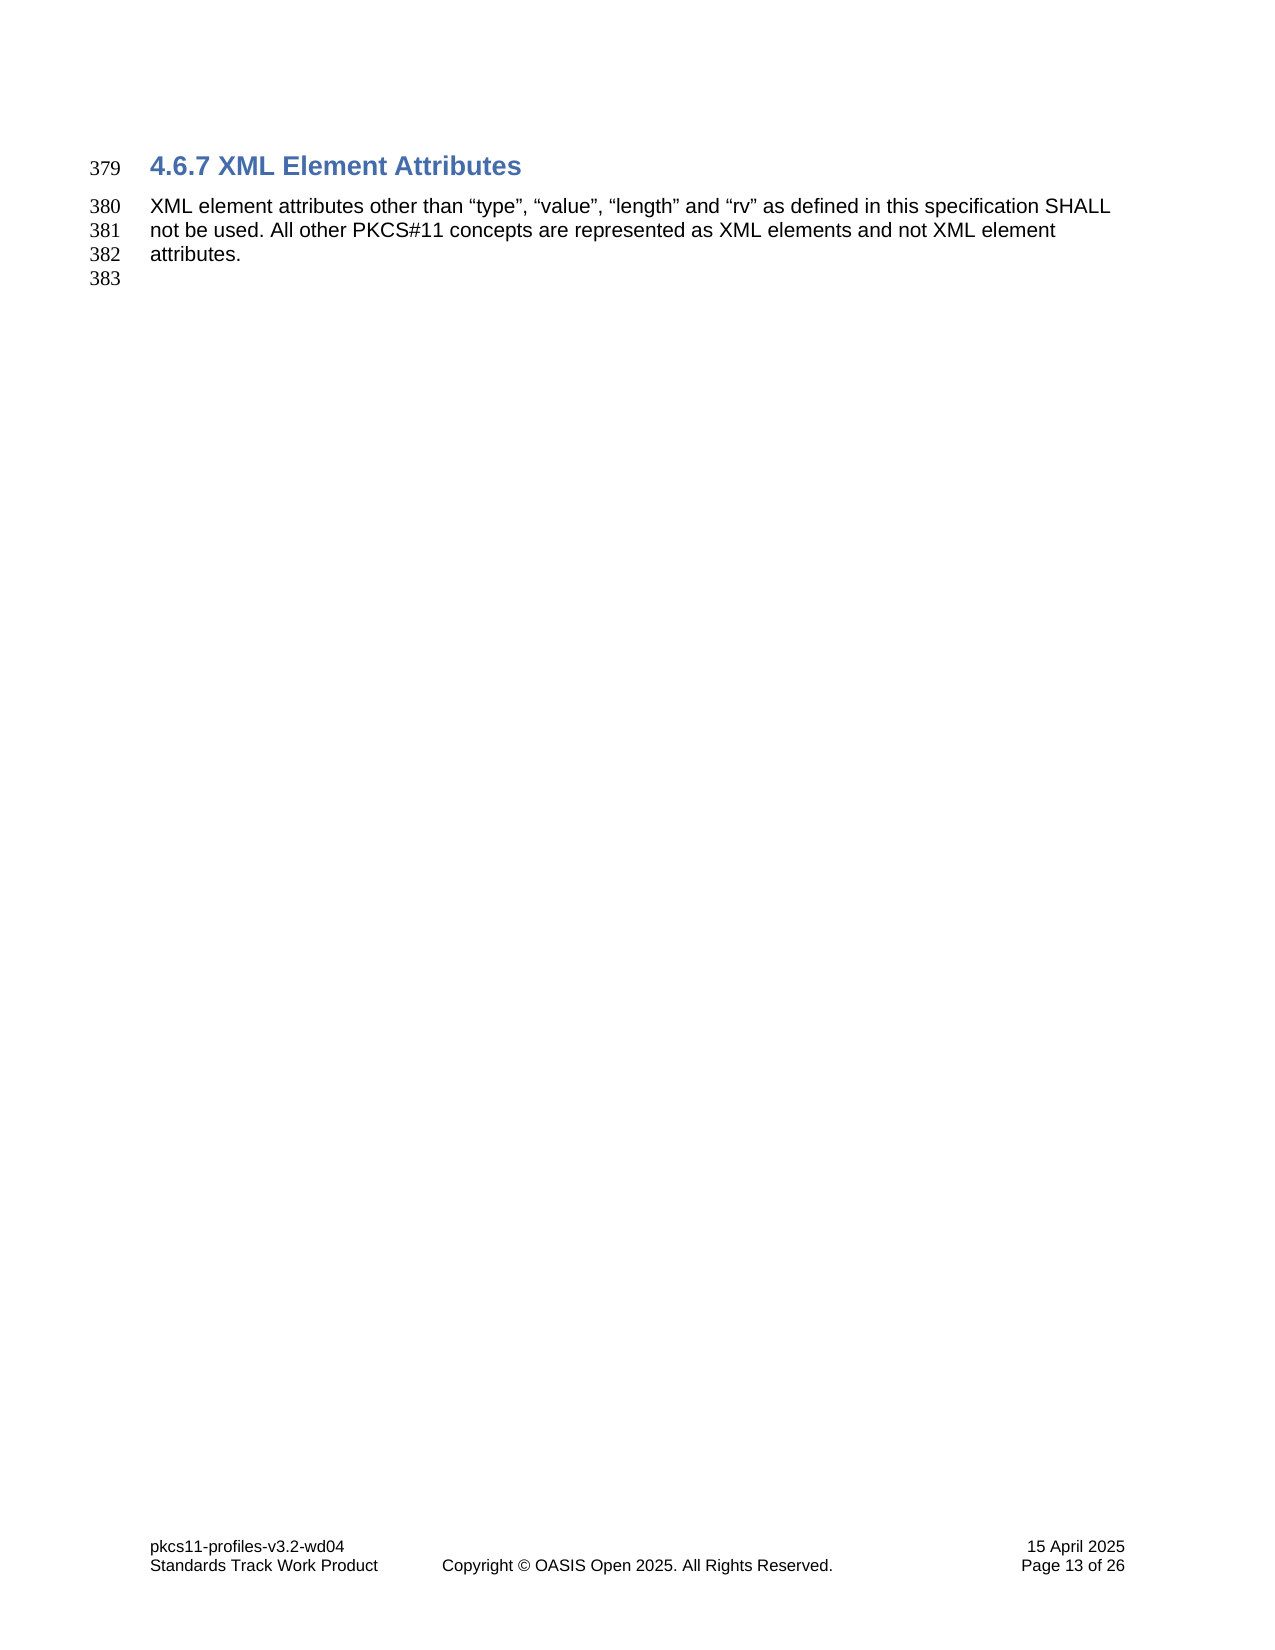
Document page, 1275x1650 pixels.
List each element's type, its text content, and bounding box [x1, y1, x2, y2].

text XML element attributes other than “type”, “value”, “length” and “rv” as defined in this specification SHALL not be used. All other PKCS#11 concepts are represented as XML elements and not XML element attributes. [150, 194, 1125, 266]
subtitle XML Element Attributes [150, 150, 1125, 181]
